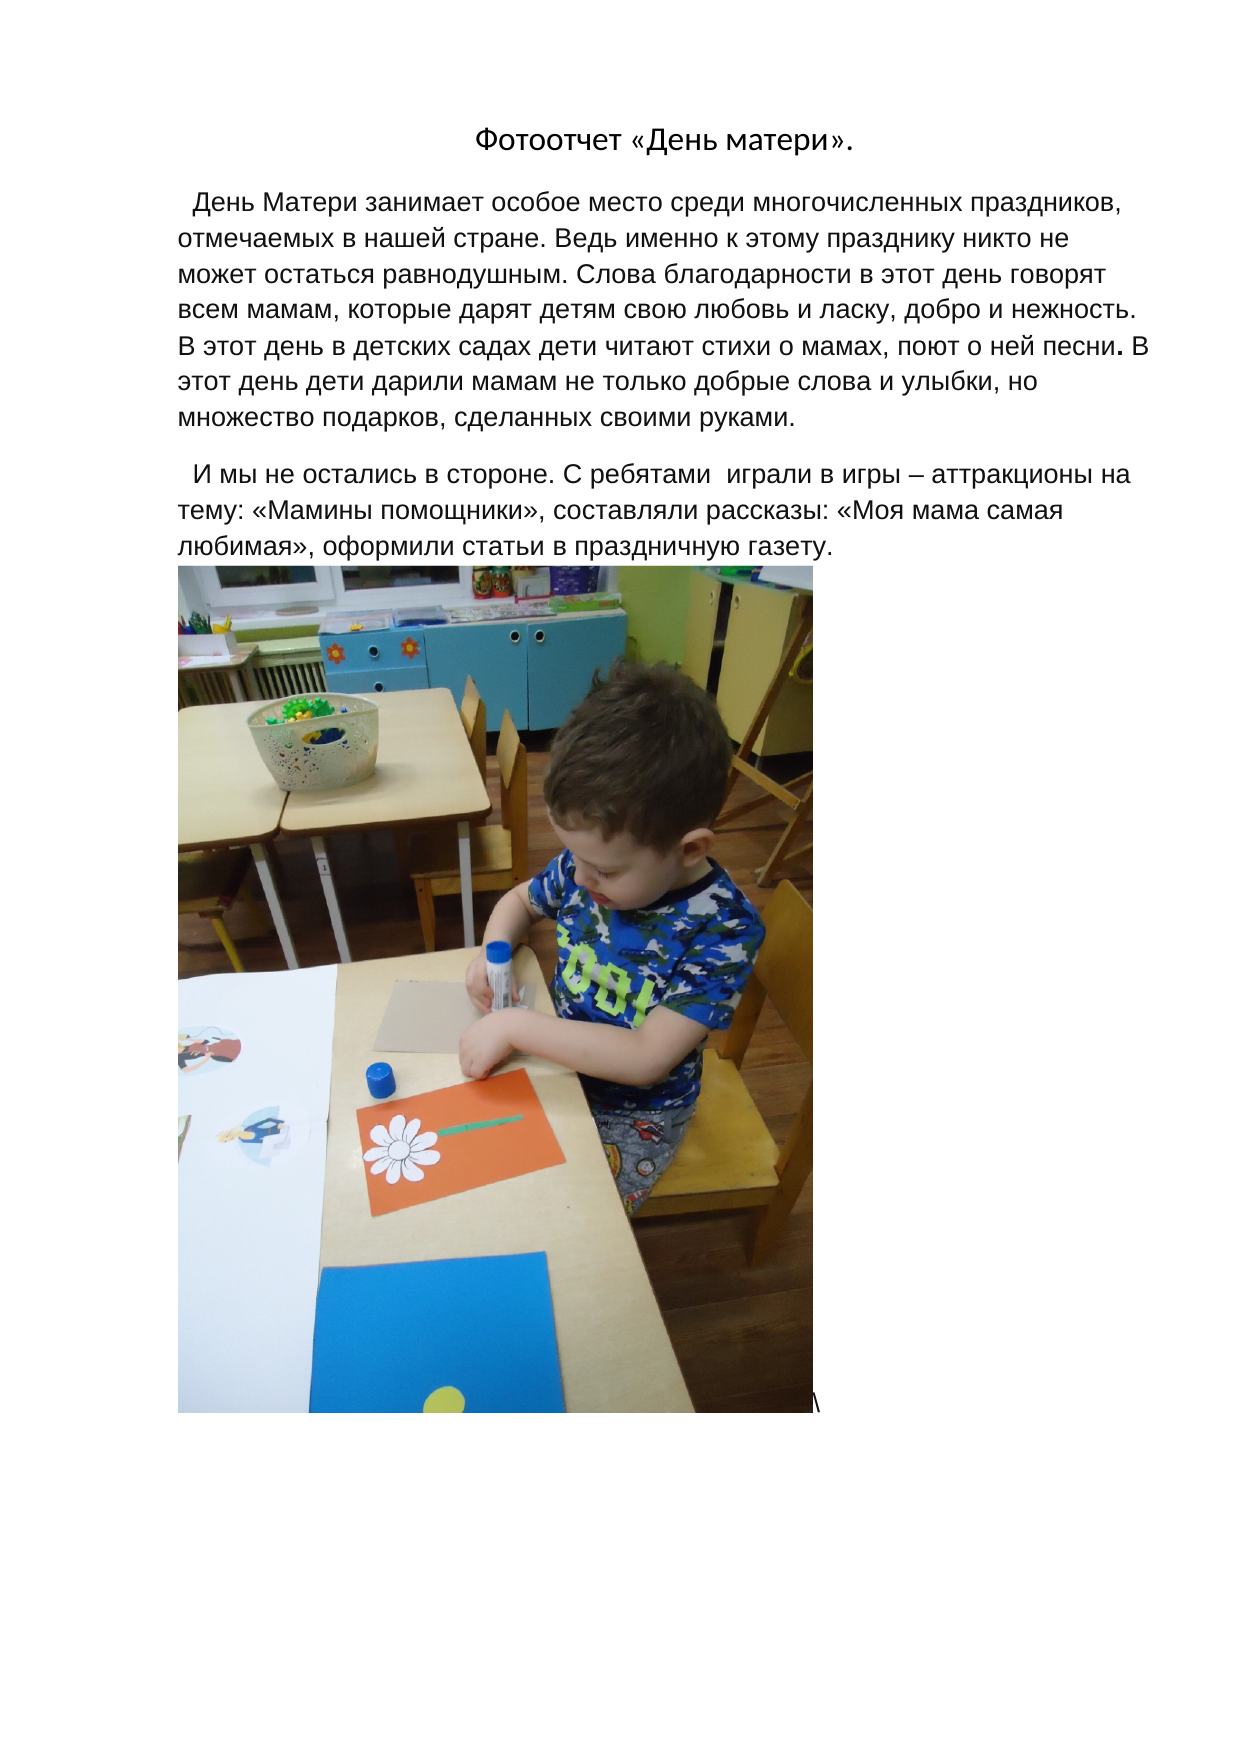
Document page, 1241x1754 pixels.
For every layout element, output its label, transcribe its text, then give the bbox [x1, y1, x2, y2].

picture [178, 567, 813, 1412]
text День Матери занимает особое место среди многочисленных праздников, отмечаемых в нашей стране. Ведь именно к этому празднику никто не может остаться равнодушным. Слова благодарности в этот день говорят всем мамам, которые дарят детям свою любовь и ласку, добро и нежность. В этот день в детских садах дети читают стихи о мамах, поют о ней песни. В этот день дети дарили мамам не только добрые слова и улыбки, но множество подарков, сделанных своими руками. [177, 186, 1152, 433]
text Фотоотчет «День матери». [177, 118, 1152, 159]
